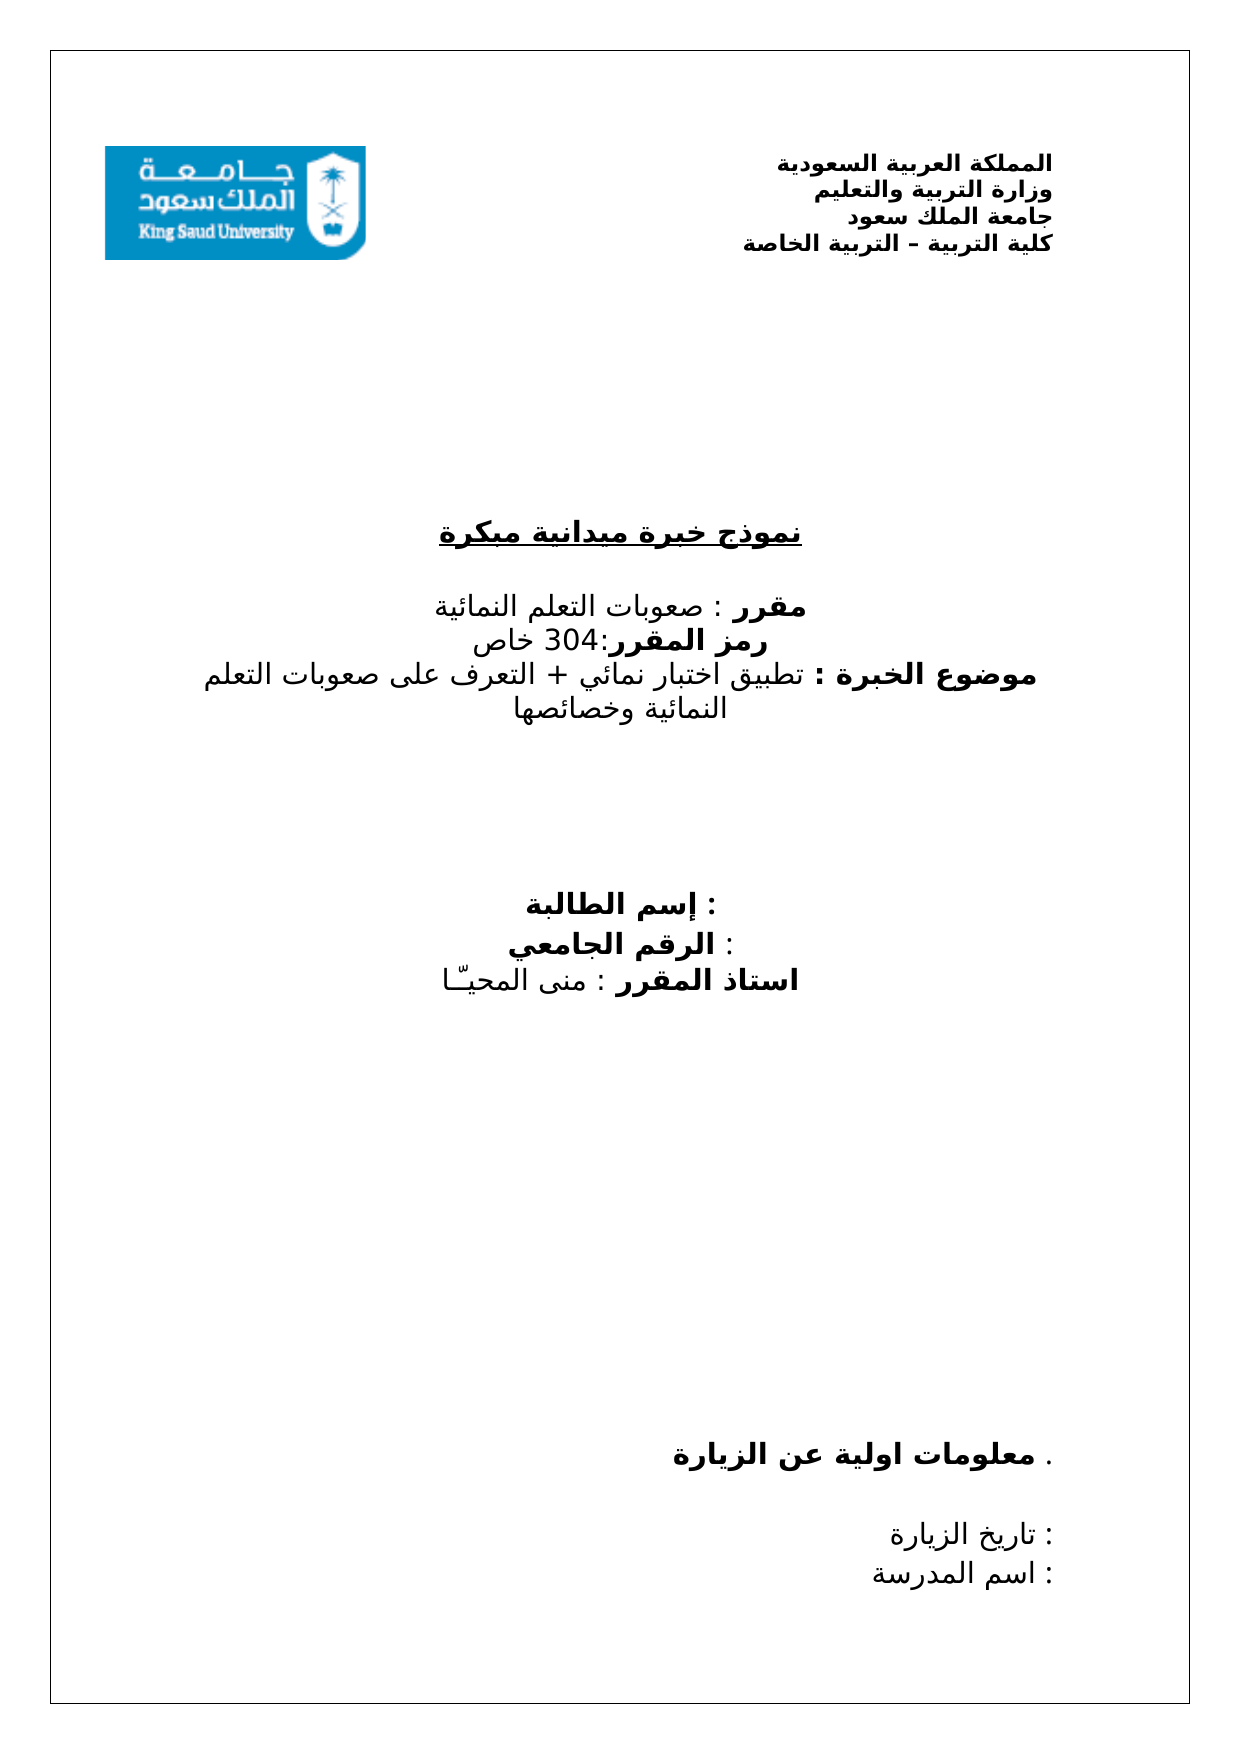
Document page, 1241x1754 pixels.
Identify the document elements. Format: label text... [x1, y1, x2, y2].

text مقرر : صعوبات التعلم النمائية [187, 589, 1053, 623]
text الرقم الجامعي : [187, 923, 1053, 963]
text معلومات اولية عن الزيارة . [187, 1433, 1053, 1473]
text اسم المدرسة : [187, 1553, 1053, 1592]
text إسم الطالبة : [187, 884, 1053, 923]
text رمز المقرر:304 خاص [187, 623, 1053, 657]
text جامعة الملك سعود [366, 203, 1053, 230]
text تاريخ الزيارة : [187, 1513, 1053, 1553]
text كلية التربية – التربية الخاصة [366, 230, 1053, 257]
text المملكة العربية السعودية [366, 150, 1053, 177]
text وزارة التربية والتعليم [366, 177, 1053, 203]
text نموذج خبرة ميدانية مبكرة [187, 515, 1053, 549]
text استاذ المقرر : منى المحيـّـا [187, 963, 1053, 997]
text موضوع الخبرة : تطبيق اختبار نمائي + التعرف على صعوبات التعلم النمائية وخصائصها [187, 657, 1053, 725]
